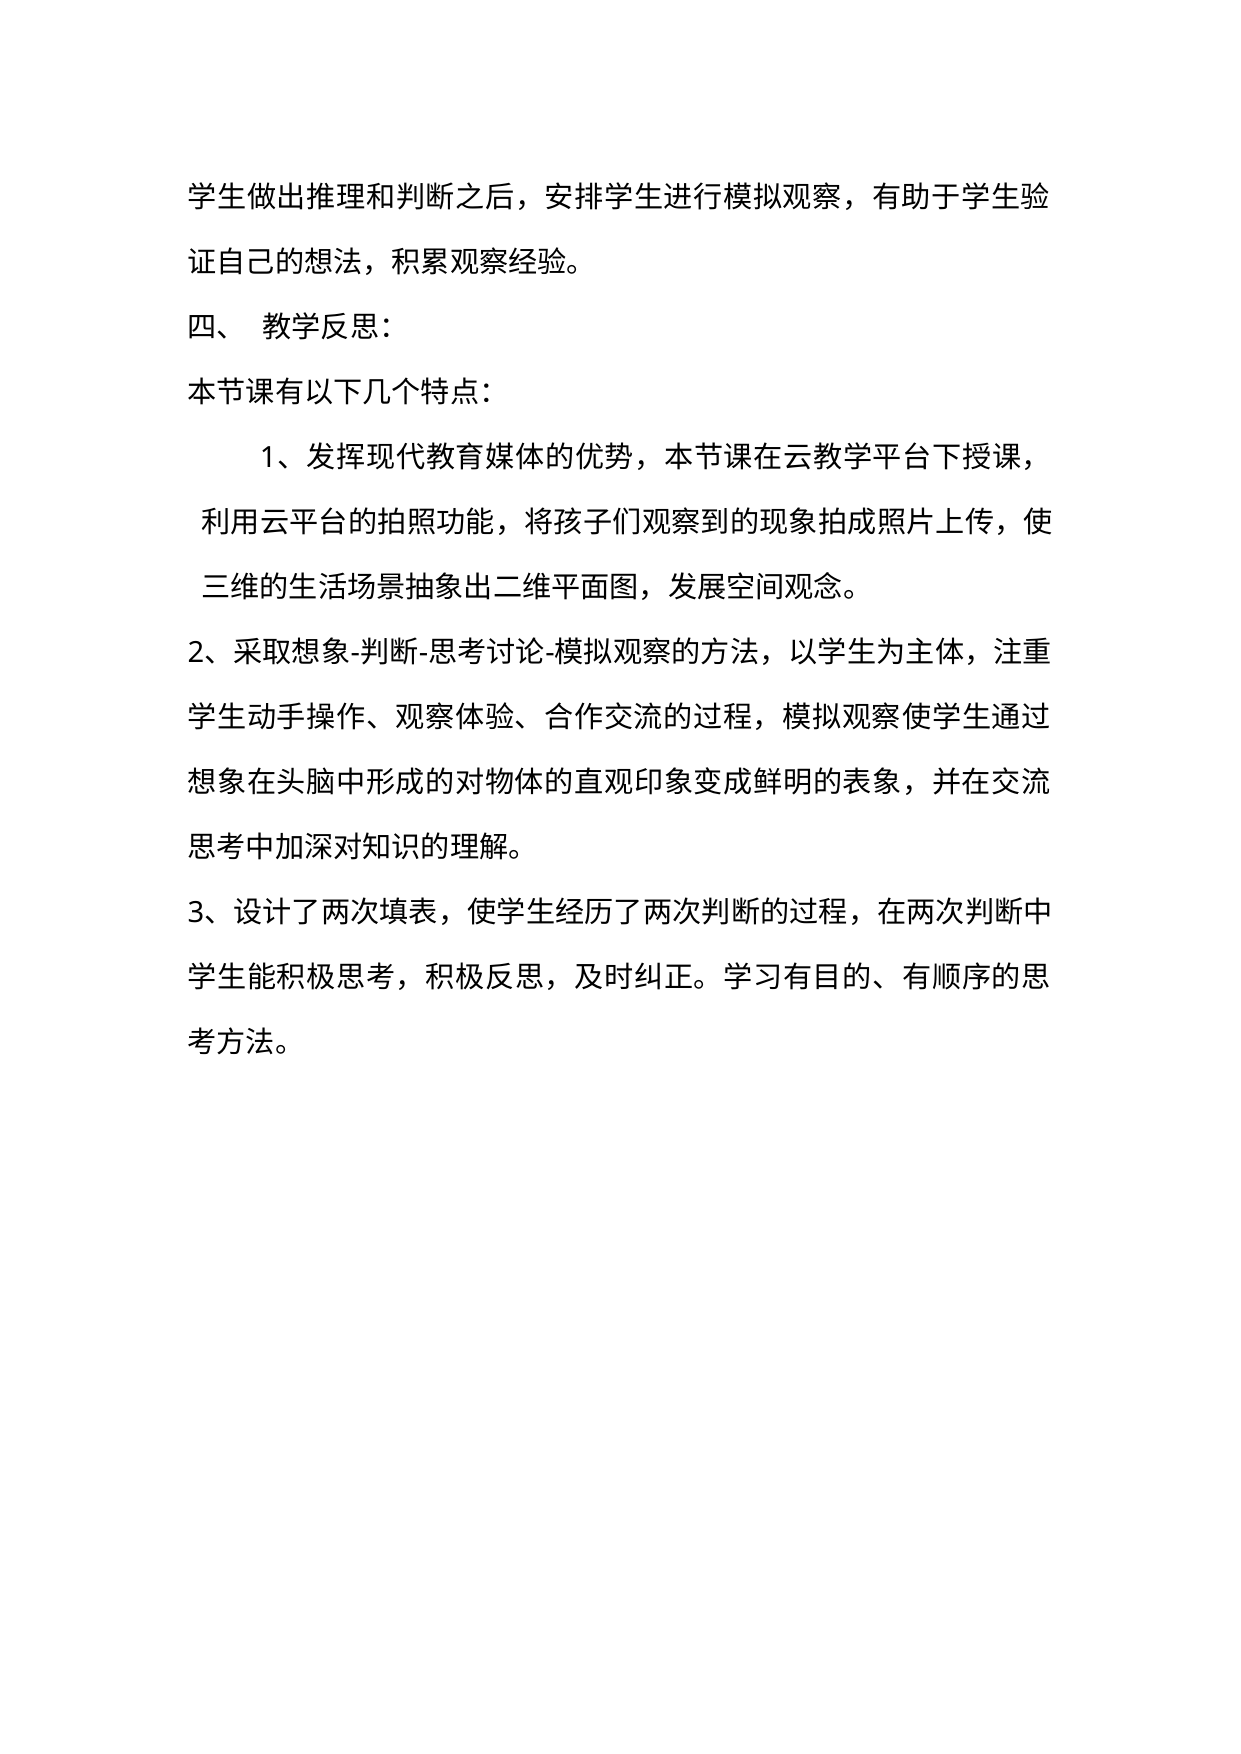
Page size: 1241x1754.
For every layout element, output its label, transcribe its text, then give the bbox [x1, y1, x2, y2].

list 教学反思： [187, 292, 1053, 357]
text 3、设计了两次填表，使学生经历了两次判断的过程，在两次判断中学生能积极思考，积极反思，及时纠正。学习有目的、有顺序的思考方法。 [187, 877, 1053, 1072]
text 本节课有以下几个特点： [187, 357, 1053, 422]
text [187, 162, 1053, 292]
text 2、采取想象-判断-思考讨论-模拟观察的方法，以学生为主体，注重学生动手操作、观察体验、合作交流的过程，模拟观察使学生通过想象在头脑中形成的对物体的直观印象变成鲜明的表象，并在交流思考中加深对知识的理解。 [187, 617, 1053, 877]
text 1、发挥现代教育媒体的优势，本节课在云教学平台下授课，利用云平台的拍照功能，将孩子们观察到的现象拍成照片上传，使三维的生活场景抽象出二维平面图，发展空间观念。 [201, 422, 1053, 617]
